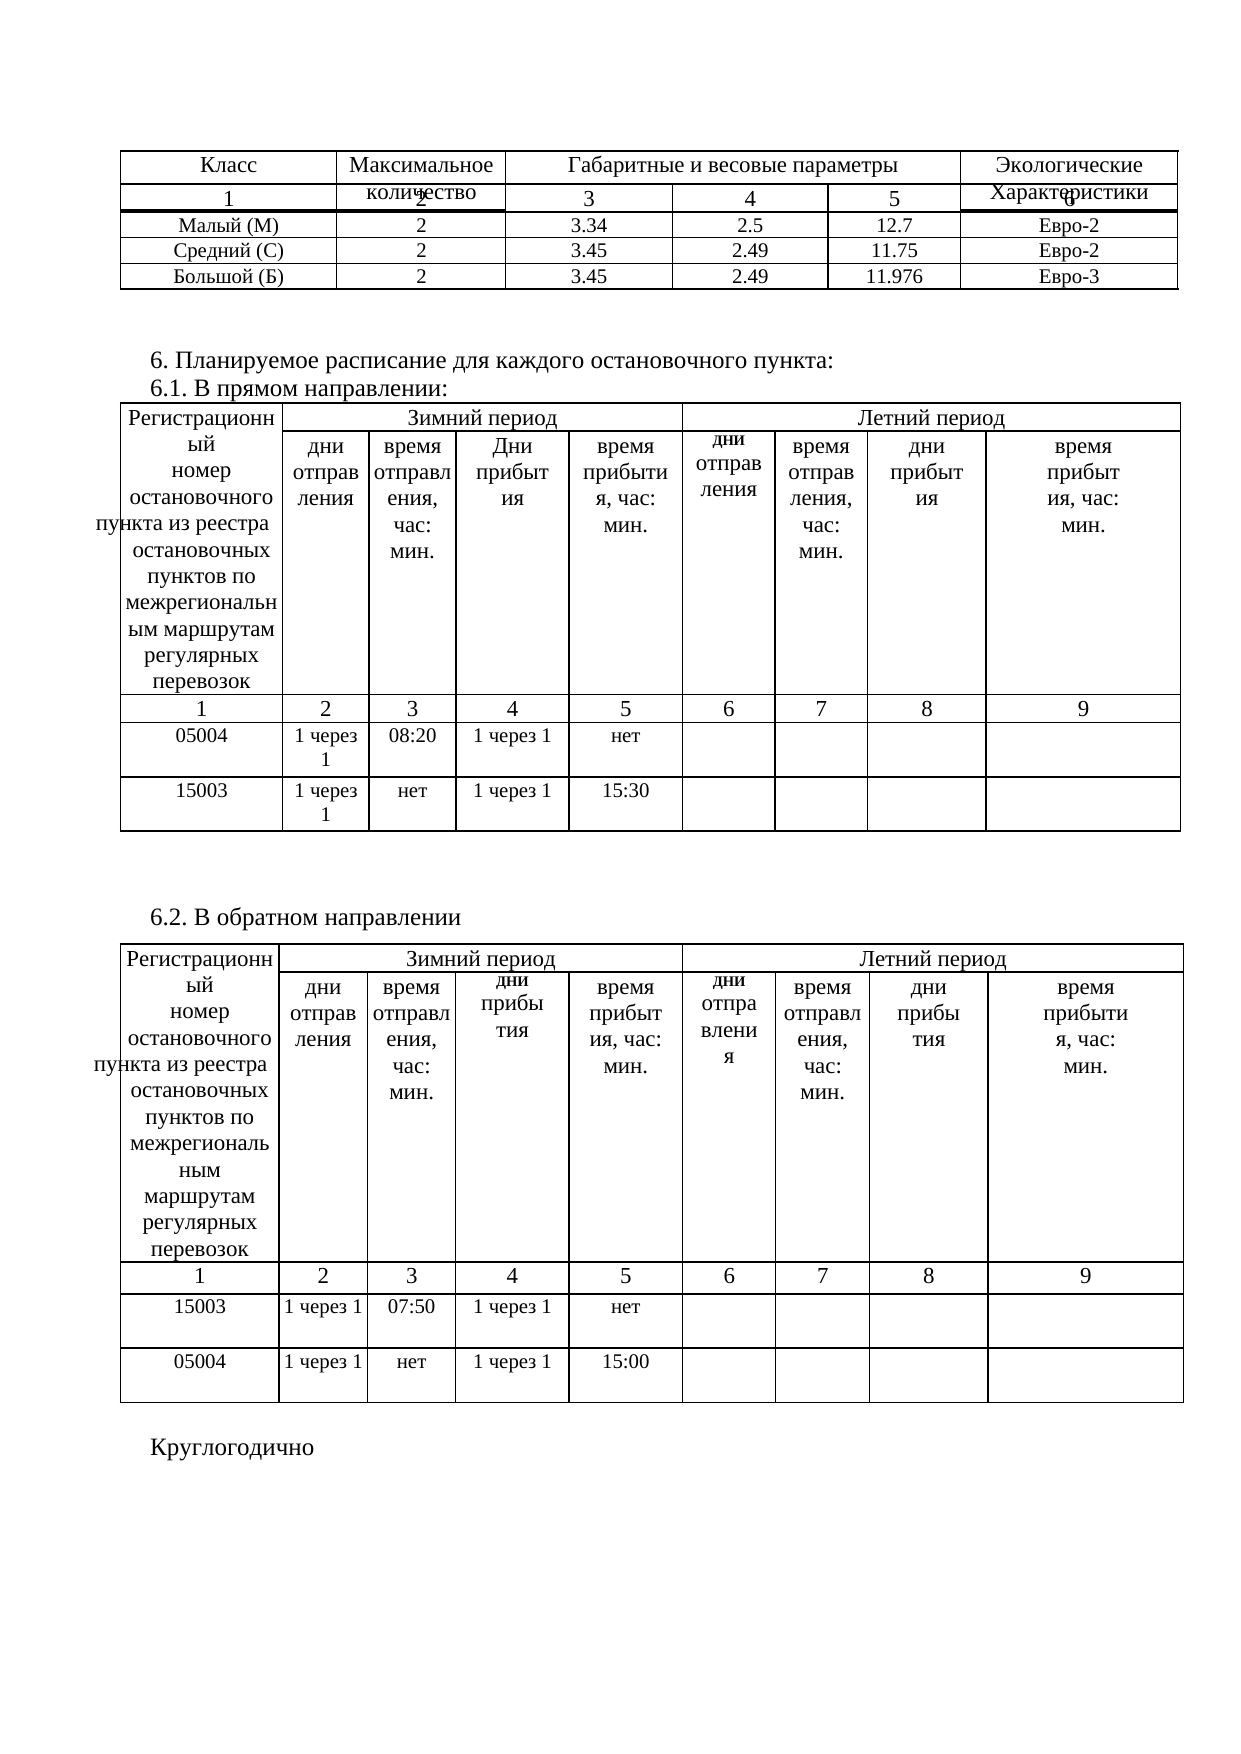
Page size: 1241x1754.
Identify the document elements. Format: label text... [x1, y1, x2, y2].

table_cell Евро-3 [961, 264, 1177, 288]
table_cell 5 [570, 1263, 682, 1293]
table_cell 2 [337, 213, 505, 237]
table_cell 1 через 1 [283, 778, 368, 830]
table_cell 11.75 [829, 238, 960, 262]
table_cell 05004 [121, 1349, 278, 1402]
table_cell 3 [506, 185, 672, 211]
table_cell 12.7 [829, 213, 960, 237]
table_header Зимний период [283, 404, 682, 430]
text 6.2. В обратном направлении [150, 902, 1090, 931]
table_cell 4 [457, 695, 568, 722]
table_cell 3 [370, 695, 455, 722]
table_header Зимний период [280, 945, 682, 971]
table_cell 2 [283, 695, 368, 722]
table_cell 2 [337, 264, 505, 288]
table_cell Дни прибыт ия [457, 432, 568, 694]
table_cell ДНИ отправ ления [683, 432, 774, 694]
table_cell 1 через 1 [280, 1349, 367, 1402]
table_cell нет [570, 1295, 682, 1347]
table_cell 1 через 1 [283, 723, 368, 776]
table_cell время прибыт ия, час: мин. [570, 973, 682, 1261]
table_cell 1 [121, 185, 336, 209]
table_cell 1 через 1 [456, 1349, 568, 1402]
table_cell 3.45 [506, 238, 672, 262]
table_cell ДНИ прибы тия [456, 973, 568, 1261]
table_cell 1 [121, 1263, 278, 1293]
table_cell [870, 1295, 987, 1347]
table_cell [683, 723, 774, 776]
table_cell [987, 723, 1180, 776]
table_cell нет [570, 723, 682, 776]
table_cell 07:50 [368, 1295, 455, 1347]
table_header Летний период [683, 945, 1183, 971]
table_cell [989, 1349, 1183, 1402]
table_cell [987, 778, 1180, 830]
table_cell [868, 778, 985, 830]
table_cell 9 [989, 1263, 1183, 1293]
table_cell 8 [870, 1263, 987, 1293]
table_cell [776, 778, 867, 830]
table_header Регистрационный номер остановочного пункта из реестра остановочных пунктов по межрегиональным маршрутам регулярных перевозок [121, 945, 278, 1261]
text 6. Планируемое расписание для каждого остановочного пункта: [150, 345, 1090, 373]
table_cell Евро-2 [961, 213, 1177, 237]
table_cell 4 [456, 1263, 568, 1293]
table_cell Большой (Б) [121, 264, 336, 288]
table_cell 1 через 1 [457, 723, 568, 776]
table_cell 5 [829, 185, 960, 211]
table_cell нет [368, 1349, 455, 1402]
table_cell [868, 723, 985, 776]
table_cell 2 [337, 238, 505, 262]
table_cell ДНИ отпра влени я [683, 973, 775, 1261]
table_cell [870, 1349, 987, 1402]
table_cell 11.976 [829, 264, 960, 288]
text 6.1. В прямом направлении: [150, 373, 1090, 402]
table_cell время прибыти я, час: мин. [989, 973, 1183, 1261]
table_header Регистрационный номер остановочного пункта из реестра остановочных пунктов по межрегиональным маршрутам регулярных перевозок [121, 404, 282, 694]
table_cell время отправ ления, час: мин. [776, 432, 867, 694]
table_cell 05004 [121, 723, 282, 776]
table_cell 3.34 [506, 213, 672, 237]
table_cell 3.45 [506, 264, 672, 288]
table_cell [683, 778, 774, 830]
table_cell 6 [683, 695, 774, 722]
table_header Габаритные и весовые параметры [506, 152, 960, 183]
table_cell дни отправ ления [283, 432, 368, 694]
table_cell 2 [280, 1263, 367, 1293]
table_cell 2.49 [673, 264, 827, 288]
table_cell 7 [776, 695, 867, 722]
table_cell 6 [683, 1263, 775, 1293]
table_cell дни отправ ления [280, 973, 367, 1261]
table_cell 15003 [121, 778, 282, 830]
table_cell время отправл ения, час: мин. [370, 432, 455, 694]
table_cell 1 через 1 [456, 1295, 568, 1347]
table_cell Малый (М) [121, 213, 336, 237]
table_cell [683, 1349, 775, 1402]
table_cell [683, 1295, 775, 1347]
table_cell 7 [776, 1263, 869, 1293]
table_cell время прибыт ия, час: мин. [987, 432, 1180, 694]
table_cell 8 [868, 695, 985, 722]
table_cell Евро-2 [961, 238, 1177, 262]
table_cell 5 [570, 695, 682, 722]
table_header Летний период [683, 404, 1180, 430]
table_cell Средний (С) [121, 238, 336, 262]
table_cell 1 через 1 [457, 778, 568, 830]
table_cell 15:30 [570, 778, 682, 830]
table_cell 2.49 [673, 238, 827, 262]
table_cell дни прибыт ия [868, 432, 985, 694]
table_cell 2 [337, 185, 505, 209]
table_cell 1 через 1 [280, 1295, 367, 1347]
table_cell [776, 1349, 869, 1402]
table_cell время отправл ения, час: мин. [368, 973, 455, 1261]
table_cell 15003 [121, 1295, 278, 1347]
table_cell время отправл ения, час: мин. [776, 973, 869, 1261]
table_cell время прибыти я, час: мин. [570, 432, 682, 694]
table_cell нет [370, 778, 455, 830]
table_cell 08:20 [370, 723, 455, 776]
table_cell 3 [368, 1263, 455, 1293]
table_cell дни прибы тия [870, 973, 987, 1261]
table_cell [776, 723, 867, 776]
table_cell 1 [121, 695, 282, 722]
table_cell 4 [673, 185, 827, 211]
table_cell 9 [987, 695, 1180, 722]
text Круглогодично [150, 1432, 1090, 1461]
table_header Класс [121, 152, 336, 183]
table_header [961, 152, 1177, 183]
table_cell 2.5 [673, 213, 827, 237]
table_cell [776, 1295, 869, 1347]
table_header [337, 152, 505, 183]
table_cell 6 [961, 185, 1177, 209]
table_cell [989, 1295, 1183, 1347]
table_cell 15:00 [570, 1349, 682, 1402]
